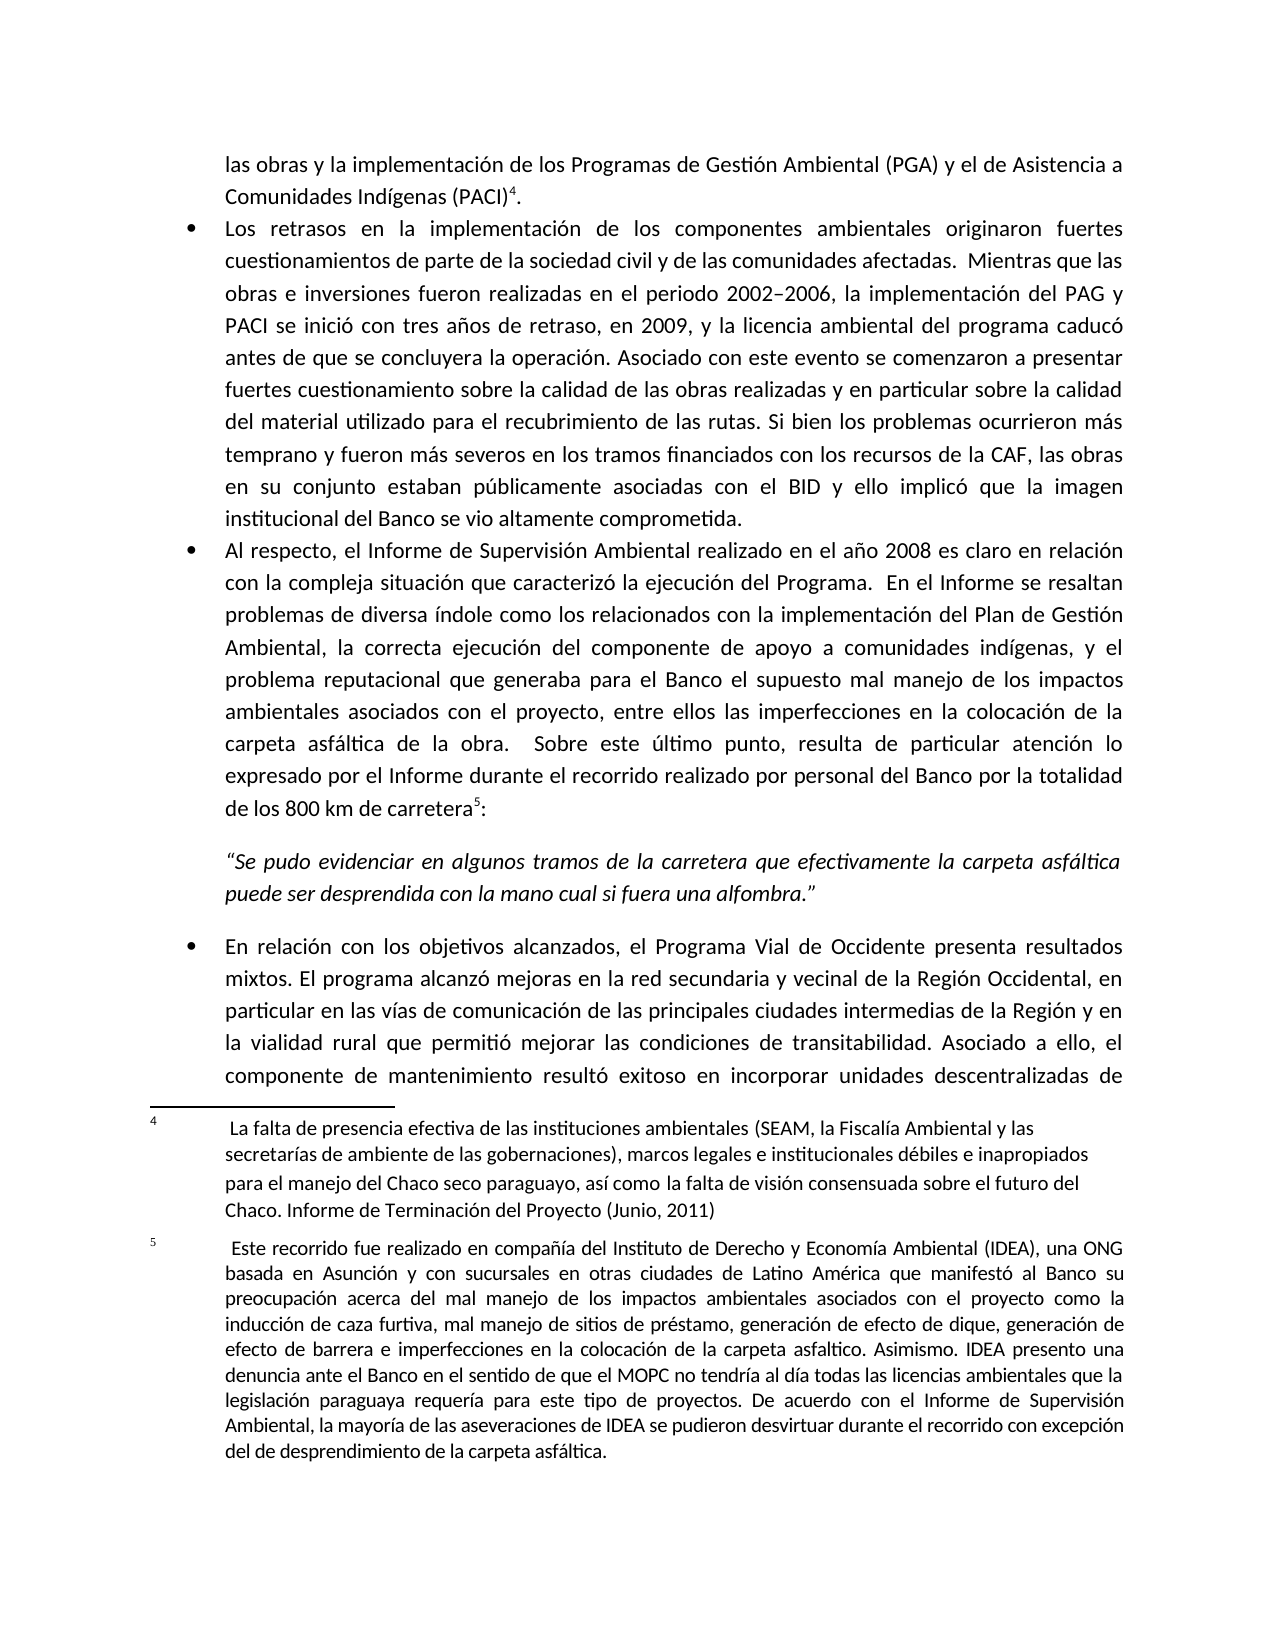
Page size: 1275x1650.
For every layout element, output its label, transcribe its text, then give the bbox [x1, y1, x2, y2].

list Los retrasos en la implementación de los componentes ambientales originaron fuertes cuestionamientos de parte de la sociedad civil y de las comunidades afectadas. Mientras que las obras e inversiones fueron realizadas en el periodo 2002–2006, la implementación del PAG y PACI se inició con tres años de retraso, en 2009, y la licencia ambiental del programa caducó antes de que se concluyera la operación. Asociado con este evento se comenzaron a presentar fuertes cuestionamiento sobre la calidad de las obras realizadas y en particular sobre la calidad del material utilizado para el recubrimiento de las rutas. Si bien los problemas ocurrieron más temprano y fueron más severos en los tramos financiados con los recursos de la CAF, las obras en su conjunto estaban públicamente asociadas con el BID y ello implicó que la imagen institucional del Banco se vio altamente comprometida. [187, 214, 1125, 532]
list En relación con los objetivos alcanzados, el Programa Vial de Occidente presenta resultados mixtos. El programa alcanzó mejoras en la red secundaria y vecinal de la Región Occidental, en particular en las vías de comunicación de las principales ciudades intermedias de la Región y en la vialidad rural que permitió mejorar las condiciones de transitabilidad. Asociado a ello, el componente de mantenimiento resultó exitoso en incorporar unidades descentralizadas de mantenimiento bajo convenio con las comunidades, las cuales fueron equipadas para realizar dichas actividades. [187, 932, 1125, 1089]
text “Se pudo evidenciar en algunos tramos de la carretera que efectivamente la carpeta asfáltica puede ser desprendida con la mano cual si fuera una alfombra.” [225, 847, 1125, 907]
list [187, 150, 1125, 210]
list Al respecto, el Informe de Supervisión Ambiental realizado en el año 2008 es claro en relación con la compleja situación que caracterizó la ejecución del Programa. En el Informe se resaltan problemas de diversa índole como los relacionados con la implementación del Plan de Gestión Ambiental, la correcta ejecución del componente de apoyo a comunidades indígenas, y el problema reputacional que generaba para el Banco el supuesto mal manejo de los impactos ambientales asociados con el proyecto, entre ellos las imperfecciones en la colocación de la carpeta asfáltica de la obra. Sobre este último punto, resulta de particular atención lo expresado por el Informe durante el recorrido realizado por personal del Banco por la totalidad de los 800 km de carretera: [187, 536, 1125, 822]
